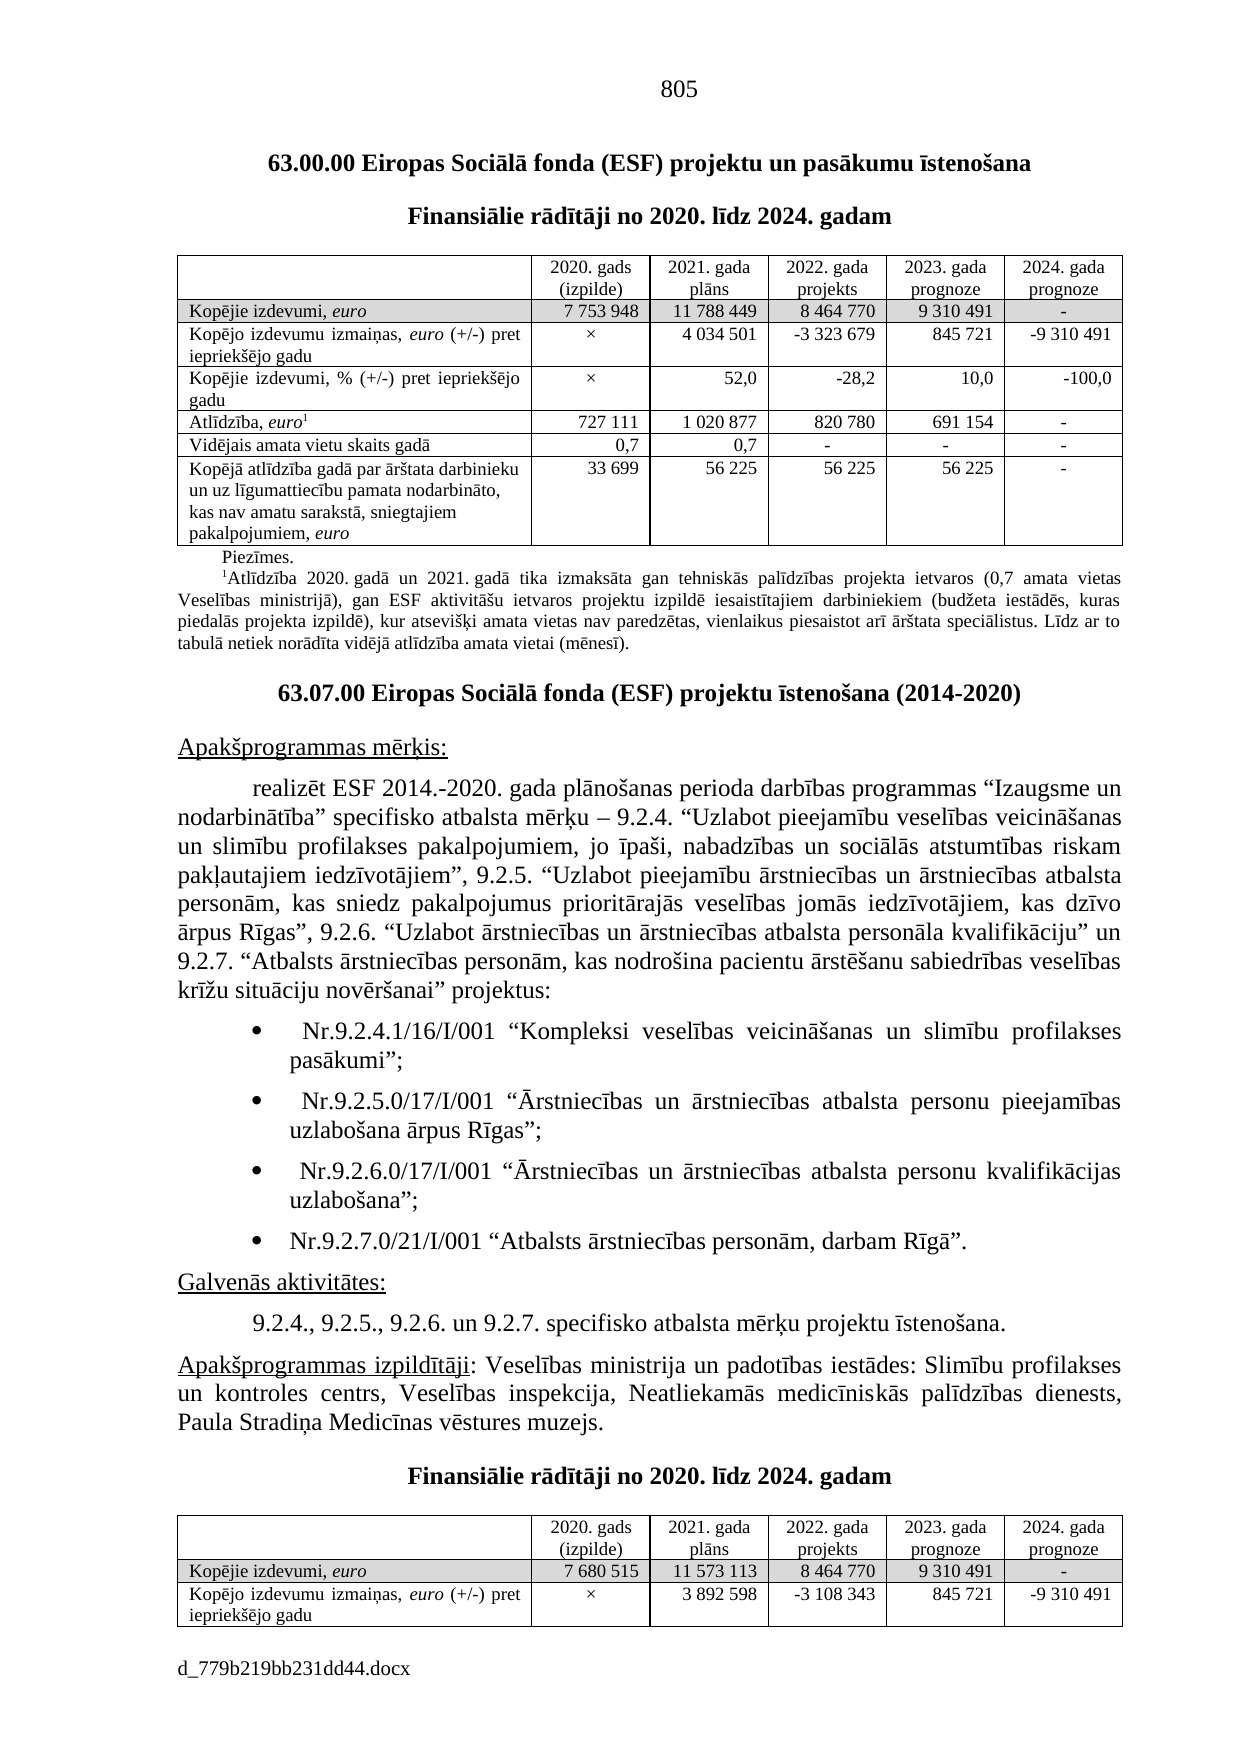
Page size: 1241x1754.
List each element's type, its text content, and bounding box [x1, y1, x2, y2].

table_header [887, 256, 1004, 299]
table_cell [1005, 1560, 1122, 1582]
list Nr.9.2.7.0/21/I/001 “Atbalsts ārstniecības personām, darbam Rīgā”. [252, 1226, 1122, 1255]
text Finansiālie rādītāji no 2020. līdz 2024. gadam [177, 201, 1122, 230]
text Piezīmes. [177, 546, 1122, 567]
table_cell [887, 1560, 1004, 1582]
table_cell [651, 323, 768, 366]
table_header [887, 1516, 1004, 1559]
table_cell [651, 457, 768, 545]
text 63.00.00 Eiropas Sociālā fonda (ESF) projektu un pasākumu īstenošana [177, 148, 1122, 176]
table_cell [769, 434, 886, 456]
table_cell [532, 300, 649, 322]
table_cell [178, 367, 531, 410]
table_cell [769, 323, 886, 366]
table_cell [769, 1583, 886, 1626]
text Finansiālie rādītāji no 2020. līdz 2024. gadam [177, 1461, 1122, 1490]
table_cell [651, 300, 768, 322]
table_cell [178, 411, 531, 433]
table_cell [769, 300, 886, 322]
list Nr.9.2.6.0/17/I/001 “Ārstniecības un ārstniecības atbalsta personu kvalifikācijas uzlabošana”; [252, 1156, 1122, 1213]
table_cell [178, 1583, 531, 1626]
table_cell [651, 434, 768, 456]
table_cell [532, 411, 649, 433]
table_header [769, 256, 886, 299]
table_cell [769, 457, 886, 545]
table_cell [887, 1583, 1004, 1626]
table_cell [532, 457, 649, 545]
list Nr.9.2.4.1/16/I/001 “Kompleksi veselības veicināšanas un slimību profilakses pasākumi”; [252, 1016, 1122, 1073]
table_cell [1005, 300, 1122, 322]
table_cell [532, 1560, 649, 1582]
text Apakšprogrammas izpildītāji: Veselības ministrija un padotības iestādes: Slimību profilakses un kontroles centrs, Veselības inspekcija, Neatliekamās medicīniskās palīdzības dienests, Paula Stradiņa Medicīnas vēstures muzejs. [177, 1350, 1122, 1436]
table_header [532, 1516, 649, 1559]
text Apakšprogrammas mērķis: [177, 732, 1122, 761]
text realizēt ESF 2014.-2020. gada plānošanas perioda darbības programmas “Izaugsme un nodarbinātība” specifisko atbalsta mērķu – 9.2.4. “Uzlabot pieejamību veselības veicināšanas un slimību profilakses pakalpojumiem, jo īpaši, nabadzības un sociālās atstumtības riskam pakļautajiem iedzīvotājiem”, 9.2.5. “Uzlabot pieejamību ārstniecības un ārstniecības atbalsta personām, kas sniedz pakalpojumus prioritārajās veselības jomās iedzīvotājiem, kas dzīvo ārpus Rīgas”, 9.2.6. “Uzlabot ārstniecības un ārstniecības atbalsta personāla kvalifikāciju” un 9.2.7. “Atbalsts ārstniecības personām, kas nodrošina pacientu ārstēšanu sabiedrības veselības krīžu situāciju novēršanai” projektus: [177, 773, 1122, 1003]
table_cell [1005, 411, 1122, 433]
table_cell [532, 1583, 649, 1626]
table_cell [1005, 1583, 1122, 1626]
text 1Atlīdzība 2020. gadā un 2021. gadā tika izmaksāta gan tehniskās palīdzības projekta ietvaros (0,7 amata vietas Veselības ministrijā), gan ESF aktivitāšu ietvaros projektu izpildē iesaistītajiem darbiniekiem (budžeta iestādēs, kuras piedalās projekta izpildē), kur atsevišķi amata vietas nav paredzētas, vienlaikus piesaistot arī ārštata speciālistus. Līdz ar to tabulā netiek norādīta vidējā atlīdzība amata vietai (mēnesī). [177, 567, 1122, 653]
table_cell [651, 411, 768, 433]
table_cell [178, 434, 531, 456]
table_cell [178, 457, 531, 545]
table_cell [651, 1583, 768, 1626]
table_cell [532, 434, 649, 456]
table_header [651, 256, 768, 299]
list Nr.9.2.5.0/17/I/001 “Ārstniecības un ārstniecības atbalsta personu pieejamības uzlabošana ārpus Rīgas”; [252, 1086, 1122, 1143]
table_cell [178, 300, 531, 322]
text Galvenās aktivitātes: [177, 1267, 1122, 1296]
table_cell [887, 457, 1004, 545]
text 63.07.00 Eiropas Sociālā fonda (ESF) projektu īstenošana (2014-2020) [177, 678, 1122, 707]
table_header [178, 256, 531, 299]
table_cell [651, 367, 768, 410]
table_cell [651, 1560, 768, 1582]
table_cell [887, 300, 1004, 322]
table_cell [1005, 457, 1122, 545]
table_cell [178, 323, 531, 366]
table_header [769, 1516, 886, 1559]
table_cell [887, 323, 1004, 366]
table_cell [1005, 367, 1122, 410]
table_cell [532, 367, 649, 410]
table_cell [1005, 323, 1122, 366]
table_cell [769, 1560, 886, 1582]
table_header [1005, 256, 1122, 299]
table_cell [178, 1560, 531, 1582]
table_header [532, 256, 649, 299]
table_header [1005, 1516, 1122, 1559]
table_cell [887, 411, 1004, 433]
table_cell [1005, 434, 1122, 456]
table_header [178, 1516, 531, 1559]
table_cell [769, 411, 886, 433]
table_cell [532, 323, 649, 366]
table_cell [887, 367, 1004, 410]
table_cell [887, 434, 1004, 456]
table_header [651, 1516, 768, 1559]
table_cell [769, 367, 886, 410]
list 9.2.4., 9.2.5., 9.2.6. un 9.2.7. specifisko atbalsta mērķu projektu īstenošana. [177, 1308, 1122, 1337]
